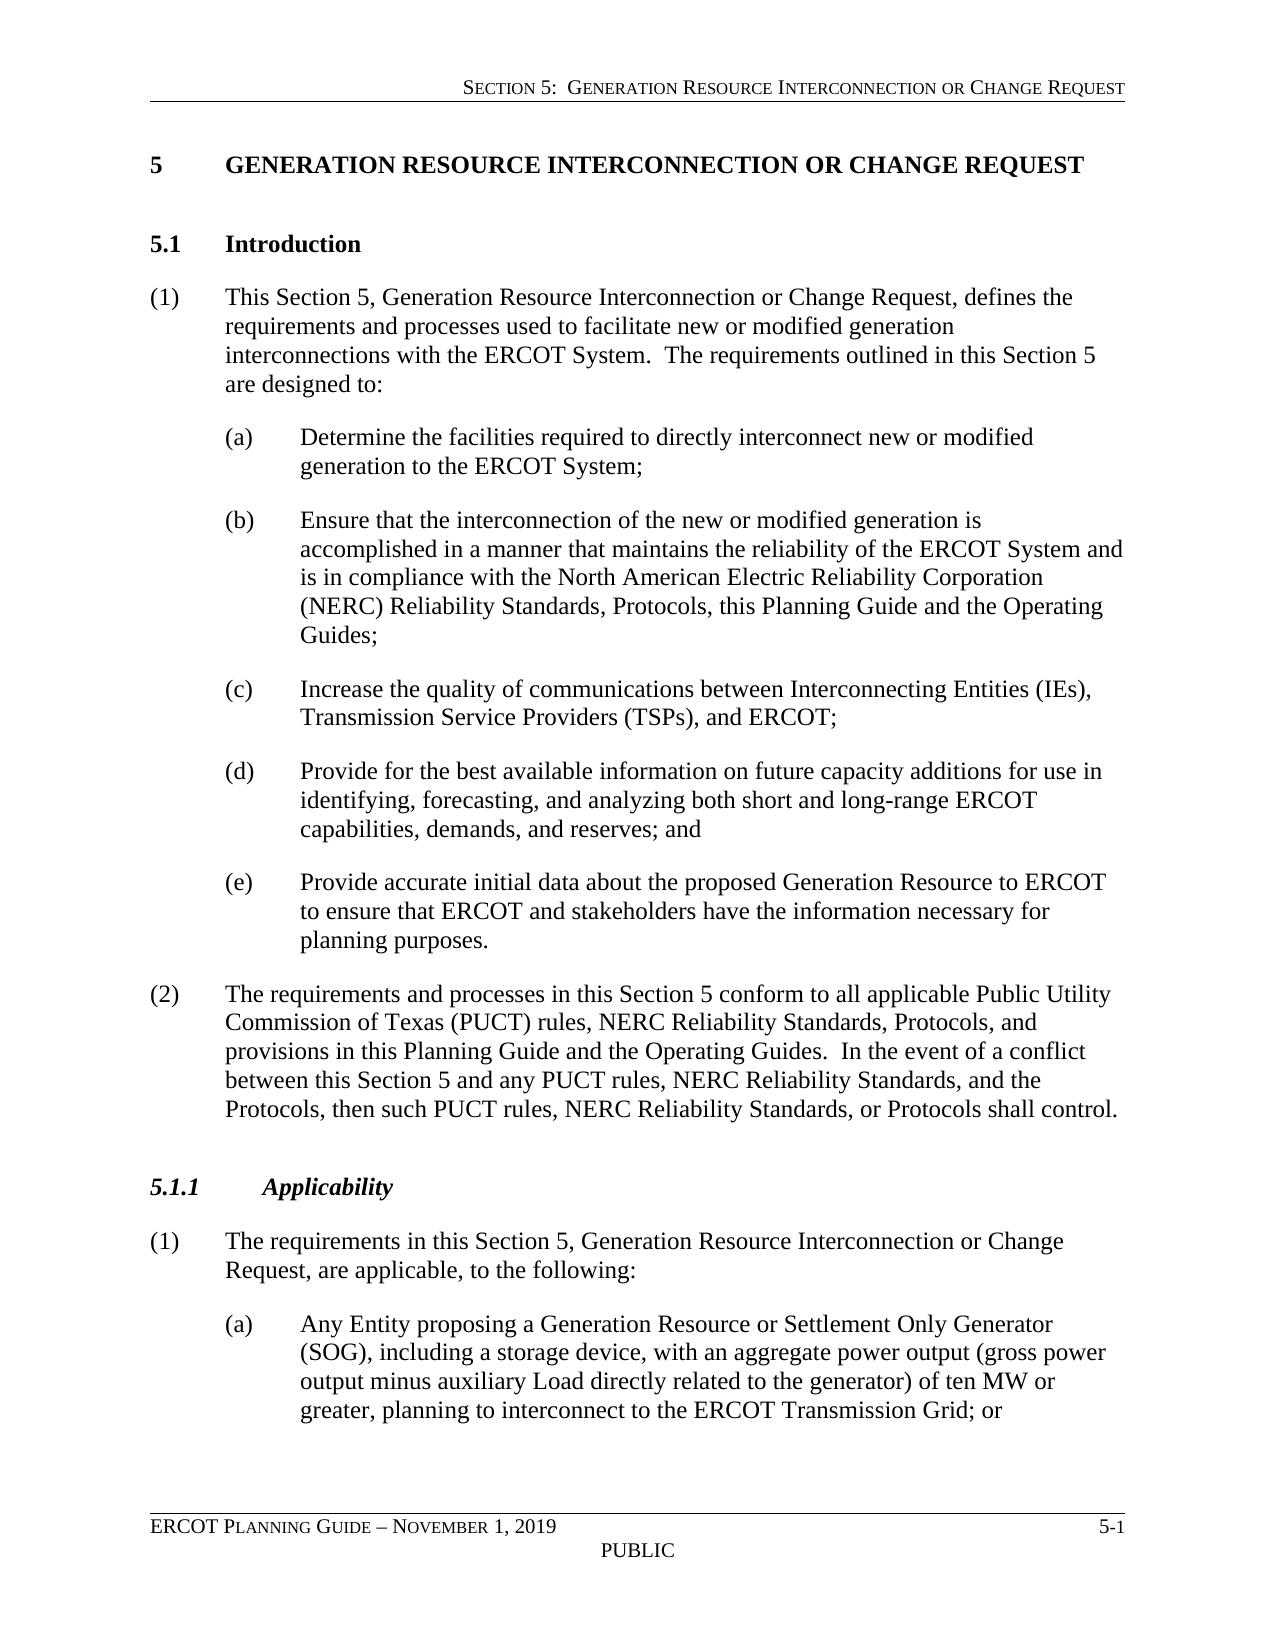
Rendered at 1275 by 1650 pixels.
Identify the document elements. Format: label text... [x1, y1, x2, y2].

text (2) The requirements and processes in this Section 5 conform to all applicable Public Utility Commission of Texas (PUCT) rules, NERC Reliability Standards, Protocols, and provisions in this Planning Guide and the Operating Guides. In the event of a conflict between this Section 5 and any PUCT rules, NERC Reliability Standards, and the Protocols, then such PUCT rules, NERC Reliability Standards, or Protocols shall control. [150, 979, 1125, 1122]
list (b) Ensure that the interconnection of the new or modified generation is accomplished in a manner that maintains the reliability of the ERCOT System and is in compliance with the North American Electric Reliability Corporation (NERC) Reliability Standards, Protocols, this Planning Guide and the Operating Guides; [225, 505, 1125, 649]
subtitle 5 GENERATION RESOURCE INTERCONNECTION or Change Request [150, 150, 1125, 179]
list (c) Increase the quality of communications between Interconnecting Entities (IEs), Transmission Service Providers (TSPs), and ERCOT; [225, 674, 1125, 731]
list (a) Determine the facilities required to directly interconnect new or modified generation to the ERCOT System; [225, 422, 1125, 480]
text (1) The requirements in this Section 5, Generation Resource Interconnection or Change Request, are applicable, to the following: [150, 1226, 1125, 1284]
text 5.1 Introduction [150, 229, 1125, 257]
list (d) Provide for the best available information on future capacity additions for use in identifying, forecasting, and analyzing both short and long-range ERCOT capabilities, demands, and reserves; and [225, 756, 1125, 842]
text (a) Any Entity proposing a Generation Resource or Settlement Only Generator (SOG), including a storage device, with an aggregate power output (gross power output minus auxiliary Load directly related to the generator) of ten MW or greater, planning to interconnect to the ERCOT Transmission Grid; or [225, 1309, 1125, 1424]
list (e) Provide accurate initial data about the proposed Generation Resource to ERCOT to ensure that ERCOT and stakeholders have the information necessary for planning purposes. [225, 867, 1125, 954]
text (1) This Section 5, Generation Resource Interconnection or Change Request, defines the requirements and processes used to facilitate new or modified generation interconnections with the ERCOT System. The requirements outlined in this Section 5 are designed to: [150, 282, 1125, 397]
text 5.1.1 Applicability [150, 1172, 1125, 1201]
